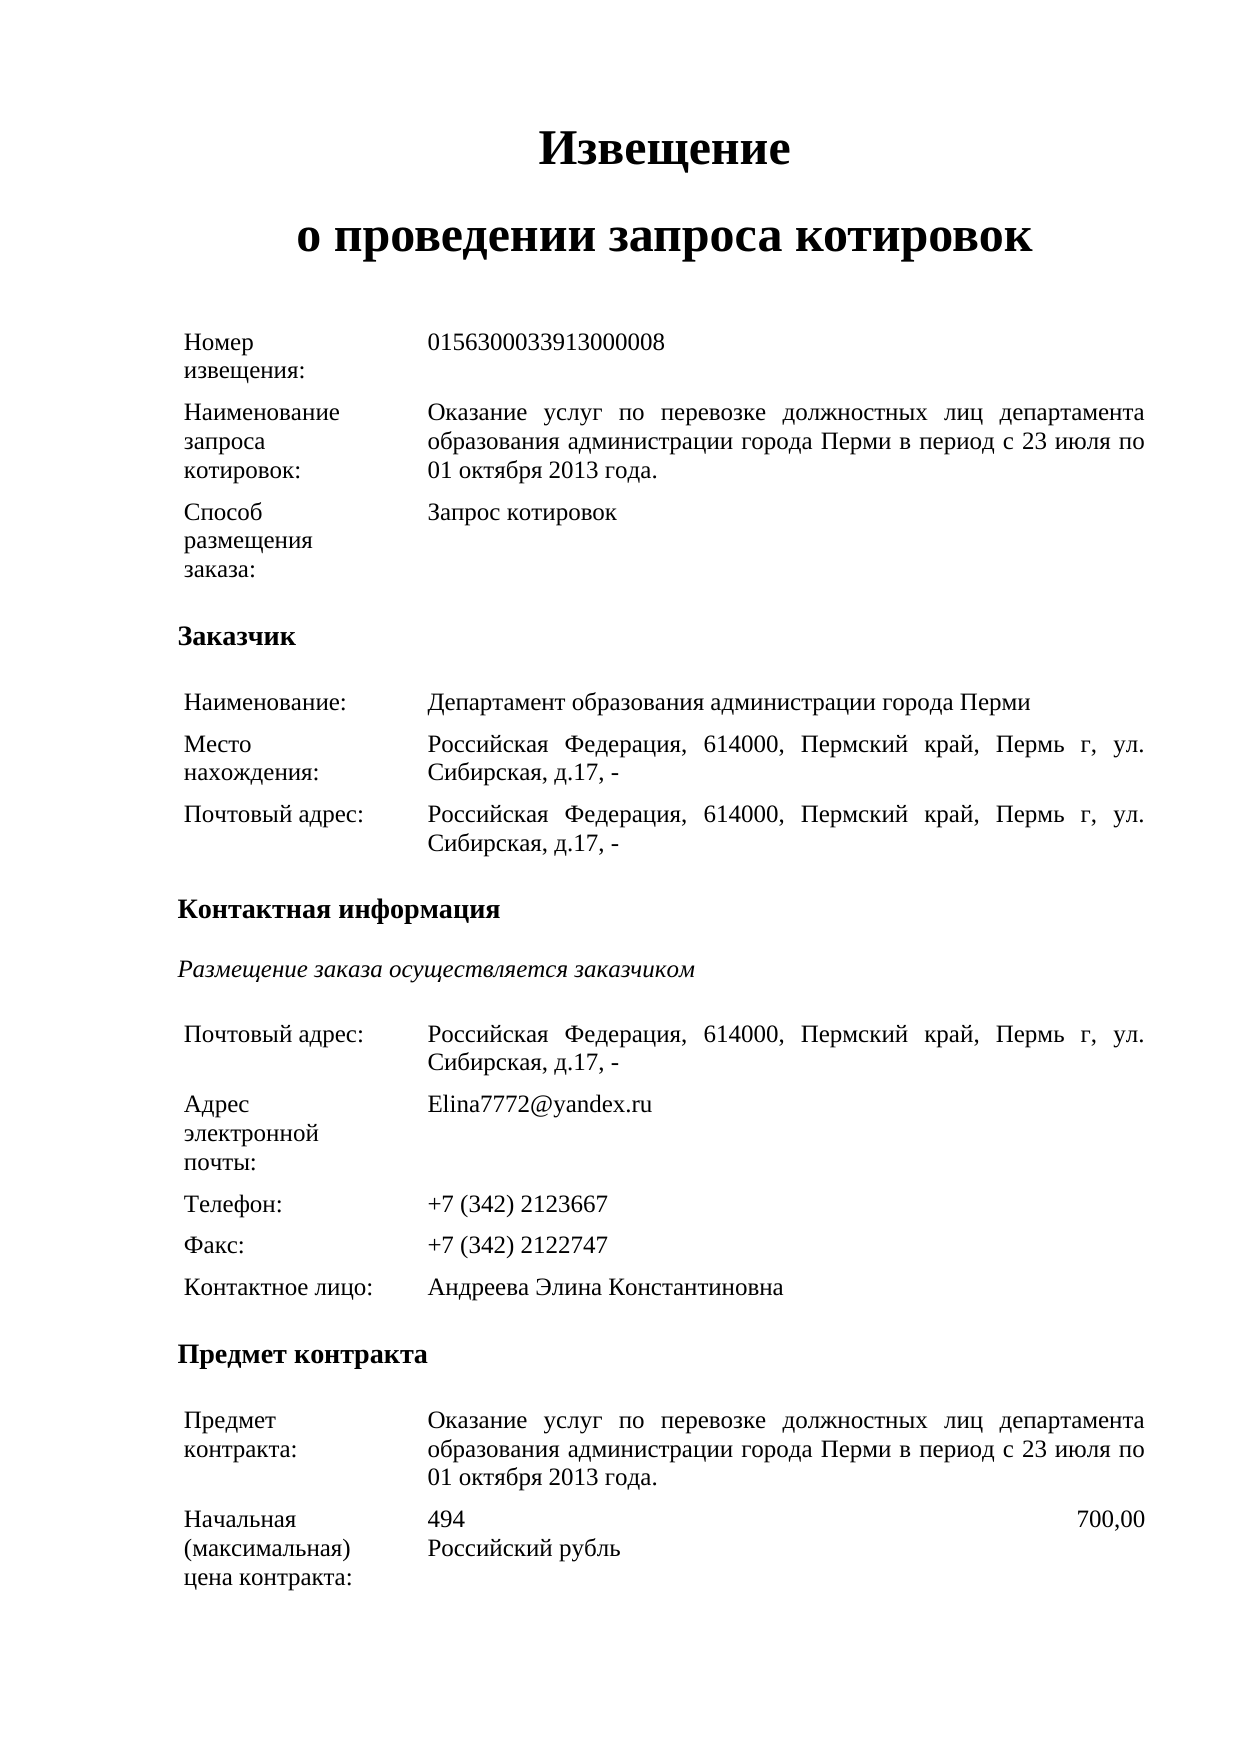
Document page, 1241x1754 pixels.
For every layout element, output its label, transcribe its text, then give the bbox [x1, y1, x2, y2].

table_header Департамент образования администрации города Перми [421, 680, 1152, 722]
table_cell Начальная (максимальная) цена контракта: [177, 1498, 421, 1597]
table_cell Способ размещения заказа: [177, 490, 421, 589]
table_cell Факс: [177, 1224, 421, 1266]
table_cell Elina7772@yandex.ru [421, 1083, 1152, 1182]
text Предмет контракта [177, 1337, 1152, 1369]
table_cell Оказание услуг по перевозке должностных лиц департамента образования администрации города Перми в период с 23 июля по 01 октября 2013 года. [421, 391, 1152, 490]
table_header Оказание услуг по перевозке должностных лиц департамента образования администрации города Перми в период с 23 июля по 01 октября 2013 года. [421, 1399, 1152, 1498]
table_cell Андреева Элина Константиновна [421, 1266, 1152, 1308]
text Контактная информация [177, 893, 1152, 925]
table_cell Телефон: [177, 1182, 421, 1224]
table_header Номер извещения: [177, 320, 421, 391]
table_cell Почтовый адрес: [177, 793, 421, 863]
table_header Российская Федерация, 614000, Пермский край, Пермь г, ул. Сибирская, д.17, - [421, 1012, 1152, 1083]
table_cell +7 (342) 2123667 [421, 1182, 1152, 1224]
table_header Наименование: [177, 680, 421, 722]
table_header 0156300033913000008 [421, 320, 1152, 391]
text Размещение заказа осуществляется заказчиком [177, 954, 1152, 983]
table_header Почтовый адрес: [177, 1012, 421, 1083]
text Заказчик [177, 619, 1152, 651]
table_cell Адрес электронной почты: [177, 1083, 421, 1182]
text Извещение [177, 118, 1152, 176]
table_cell +7 (342) 2122747 [421, 1224, 1152, 1266]
table_cell Российская Федерация, 614000, Пермский край, Пермь г, ул. Сибирская, д.17, - [421, 722, 1152, 793]
table_cell Наименование запроса котировок: [177, 391, 421, 490]
table_cell Контактное лицо: [177, 1266, 421, 1308]
table_cell Российская Федерация, 614000, Пермский край, Пермь г, ул. Сибирская, д.17, - [421, 793, 1152, 863]
text о проведении запроса котировок [177, 205, 1152, 262]
table_cell 494 700,00 Российский рубль [421, 1498, 1152, 1597]
table_header Предмет контракта: [177, 1399, 421, 1498]
table_cell Место нахождения: [177, 722, 421, 793]
table_cell Запрос котировок [421, 490, 1152, 589]
